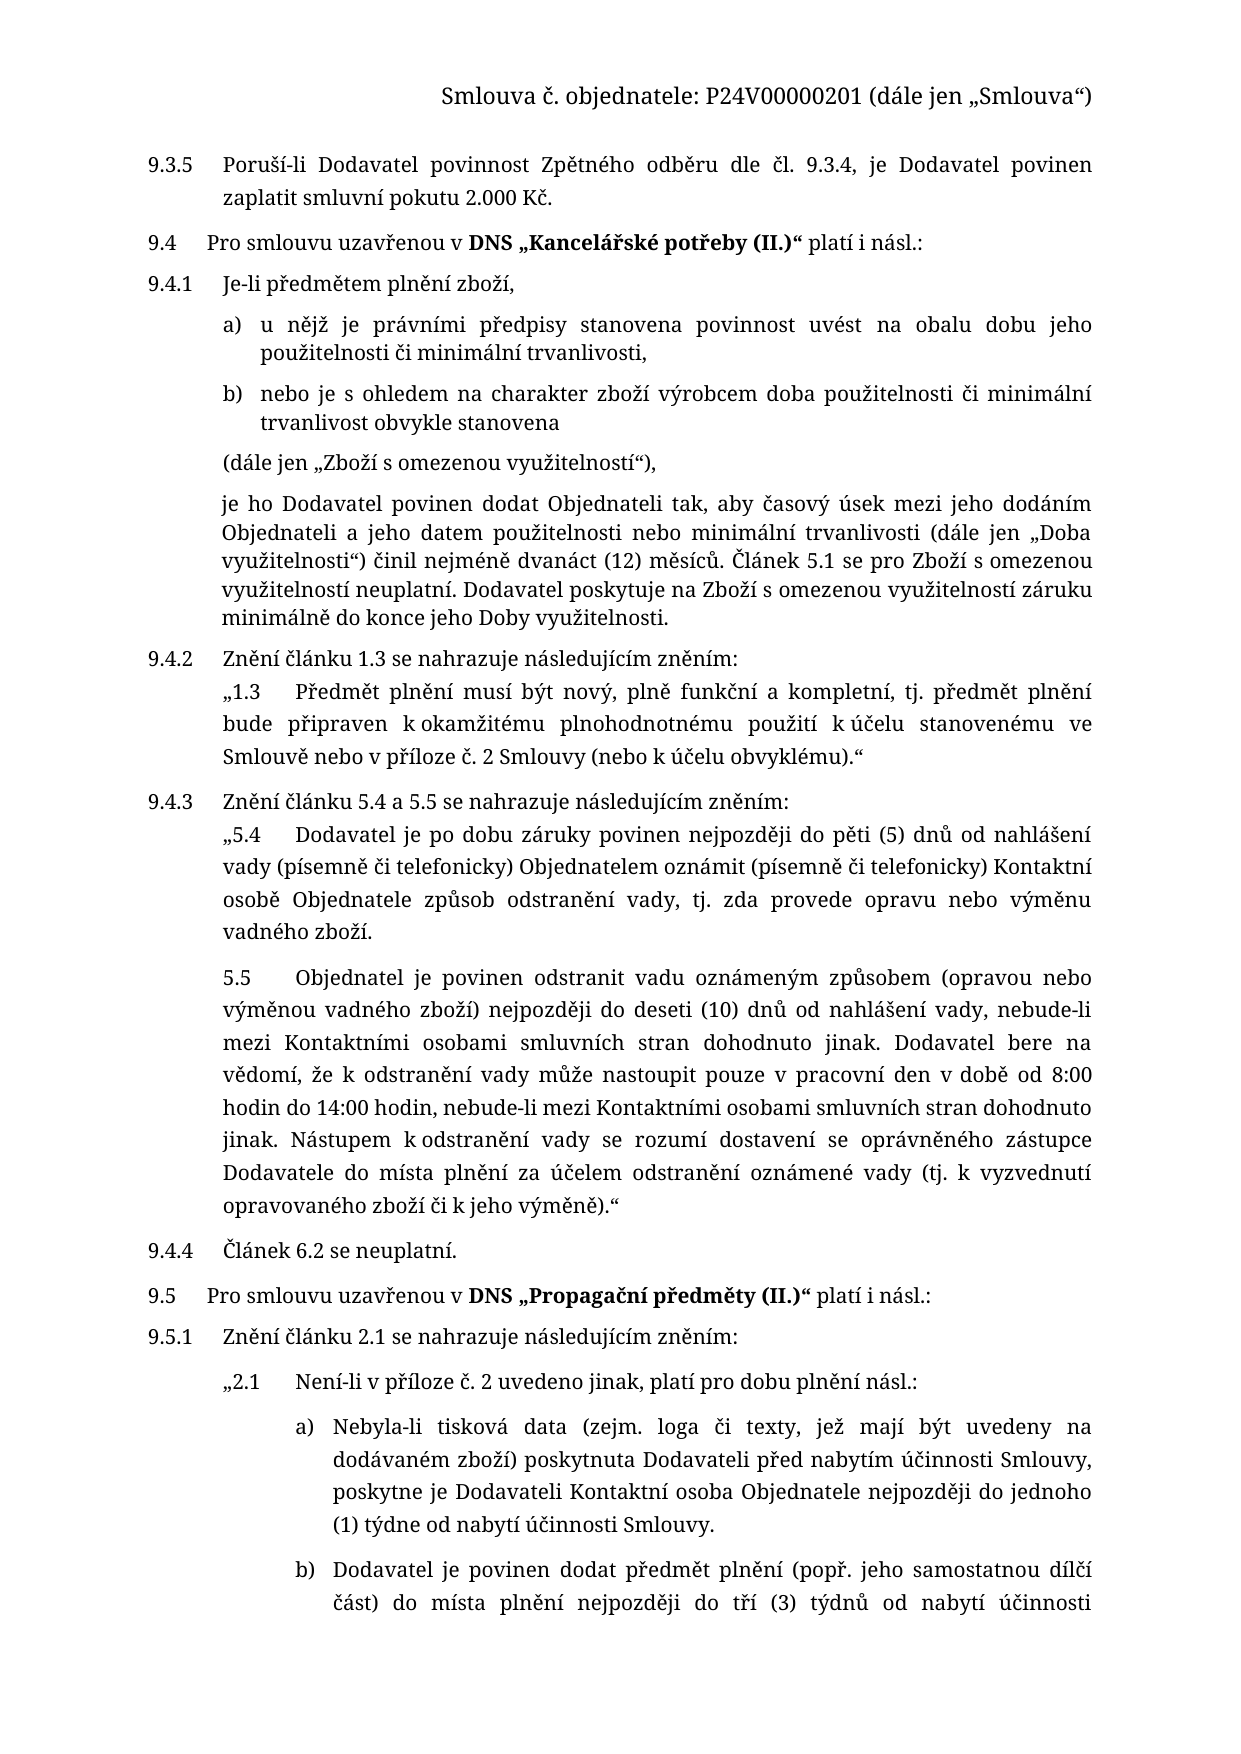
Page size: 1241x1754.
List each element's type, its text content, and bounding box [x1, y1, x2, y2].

list Pro smlouvu uzavřenou v DNS „Kancelářské potřeby (II.)“ platí i násl.: [148, 228, 1093, 256]
list 5.5 Objednatel je povinen odstranit vadu oznámeným způsobem (opravou nebo výměnou vadného zboží) nejpozději do deseti (10) dnů od nahlášení vady, nebude-li mezi Kontaktními osobami smluvních stran dohodnuto jinak. Dodavatel bere na vědomí, že k odstranění vady může nastoupit pouze v pracovní den v době od 8:00 hodin do 14:00 hodin, nebude-li mezi Kontaktními osobami smluvních stran dohodnuto jinak. Nástupem k odstranění vady se rozumí dostavení se oprávněného zástupce Dodavatele do místa plnění za účelem odstranění oznámené vady (tj. k vyzvednutí opravovaného zboží či k jeho výměně).“ [223, 963, 1093, 1219]
list Znění článku 5.4 a 5.5 se nahrazuje následujícím zněním: [148, 787, 1093, 816]
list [295, 1555, 1093, 1616]
list Pro smlouvu uzavřenou v DNS „Propagační předměty (II.)“ platí i násl.: [148, 1281, 1093, 1309]
list Poruší-li Dodavatel povinnost Zpětného odběru dle čl. 9.3.4, je Dodavatel povinen zaplatit smluvní pokutu 2.000 Kč. [148, 150, 1093, 211]
list nebo je s ohledem na charakter zboží výrobcem doba použitelnosti či minimální trvanlivost obvykle stanovena [223, 379, 1093, 436]
text je ho Dodavatel povinen dodat Objednateli tak, aby časový úsek mezi jeho dodáním Objednateli a jeho datem použitelnosti nebo minimální trvanlivosti (dále jen „Doba využitelnosti“) činil nejméně dvanáct (12) měsíců. Článek 5.1 se pro Zboží s omezenou využitelností neuplatní. Dodavatel poskytuje na Zboží s omezenou využitelností záruku minimálně do konce jeho Doby využitelnosti. [221, 489, 1093, 632]
list „2.1 Není-li v příloze č. 2 uvedeno jinak, platí pro dobu plnění násl.: [223, 1367, 1093, 1396]
text (dále jen „Zboží s omezenou využitelností“), [223, 448, 1093, 477]
list Nebyla-li tisková data (zejm. loga či texty, jež mají být uvedeny na dodávaném zboží) poskytnuta Dodavateli před nabytím účinnosti Smlouvy, poskytne je Dodavateli Kontaktní osoba Objednatele nejpozději do jednoho (1) týdne od nabytí účinnosti Smlouvy. [295, 1412, 1093, 1538]
list „1.3 Předmět plnění musí být nový, plně funkční a kompletní, tj. předmět plnění bude připraven k okamžitému plnohodnotnému použití k účelu stanovenému ve Smlouvě nebo v příloze č. 2 Smlouvy (nebo k účelu obvyklému).“ [223, 677, 1093, 770]
list Článek 6.2 se neuplatní. [148, 1236, 1093, 1264]
list Znění článku 2.1 se nahrazuje následujícím zněním: [148, 1322, 1093, 1350]
list „5.4 Dodavatel je po dobu záruky povinen nejpozději do pěti (5) dnů od nahlášení vady (písemně či telefonicky) Objednatelem oznámit (písemně či telefonicky) Kontaktní osobě Objednatele způsob odstranění vady, tj. zda provede opravu nebo výměnu vadného zboží. [223, 820, 1093, 946]
list Znění článku 1.3 se nahrazuje následujícím zněním: [148, 644, 1093, 673]
list u nějž je právními předpisy stanovena povinnost uvést na obalu dobu jeho použitelnosti či minimální trvanlivosti, [223, 310, 1093, 367]
list Je-li předmětem plnění zboží, [148, 269, 1093, 297]
